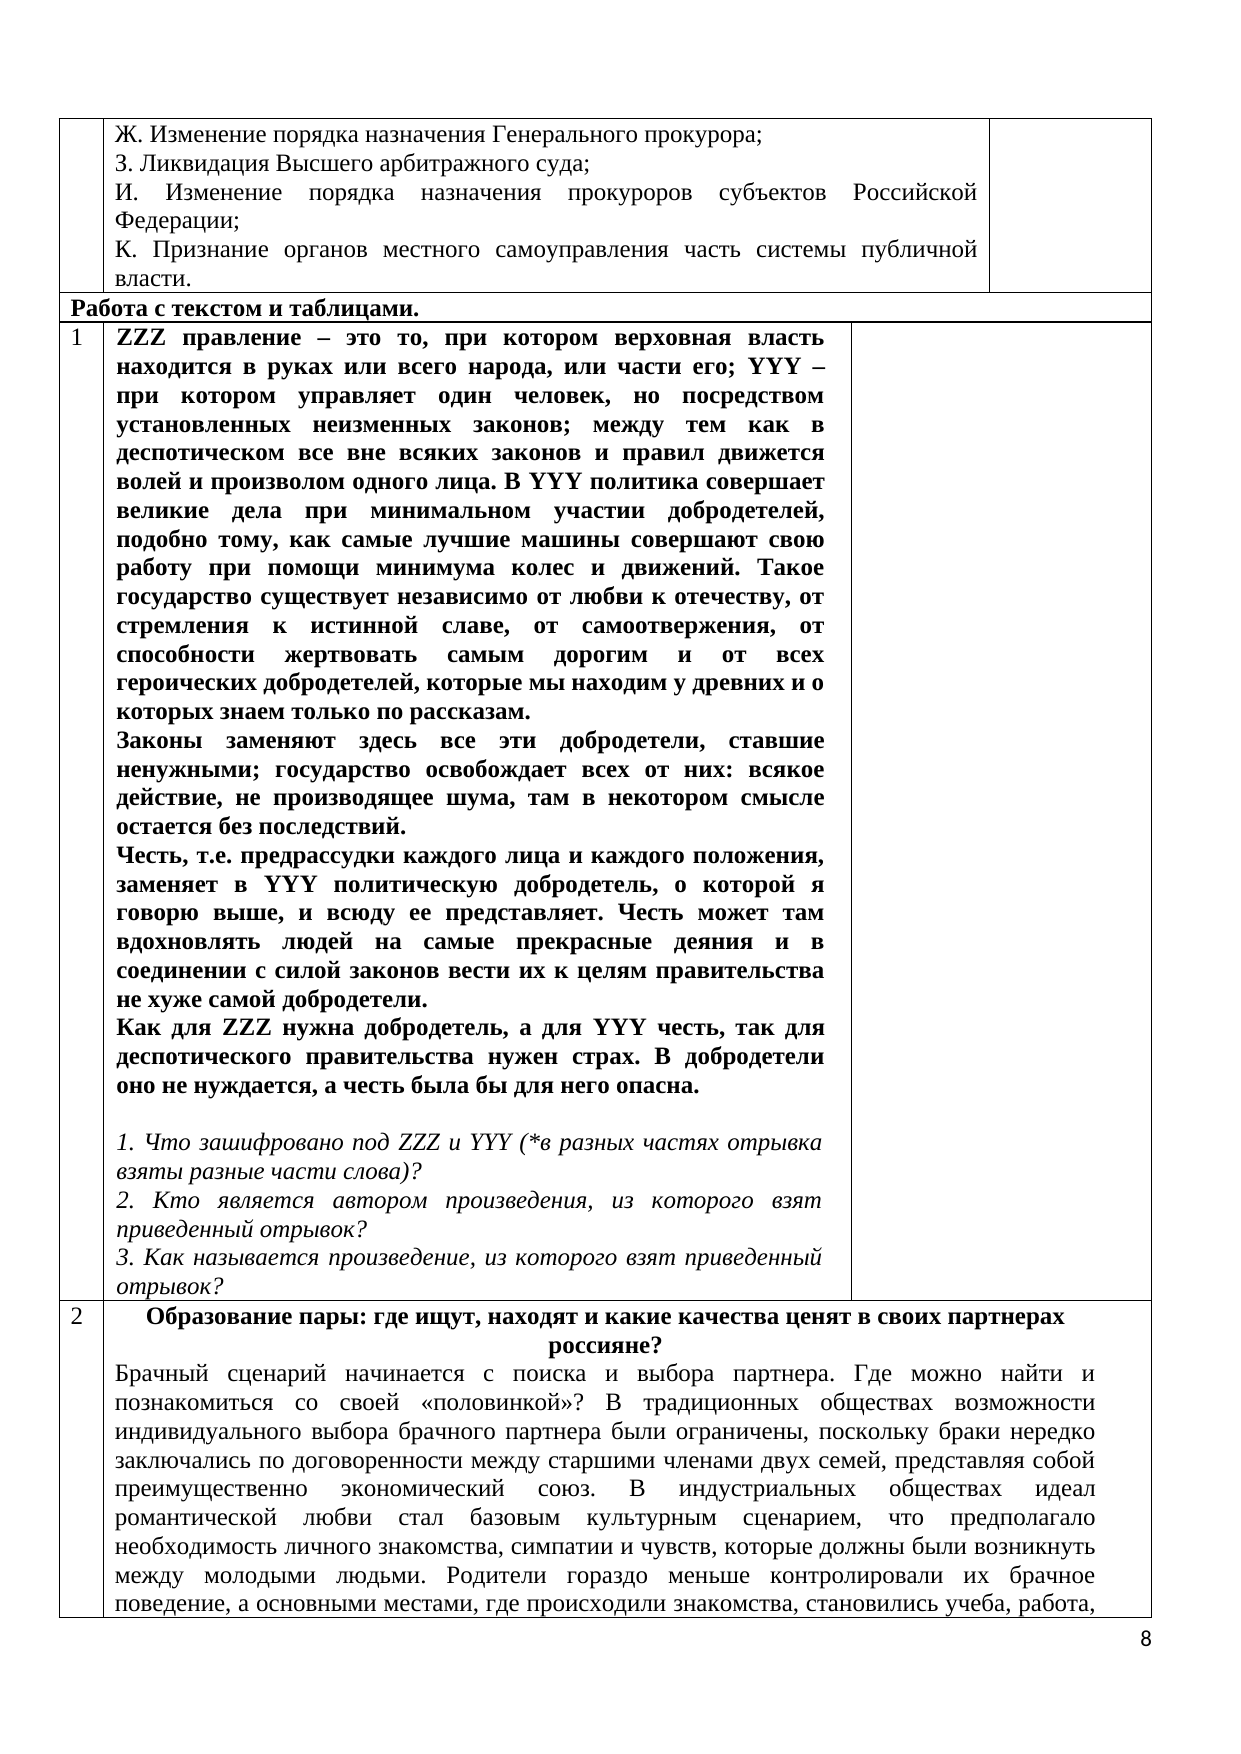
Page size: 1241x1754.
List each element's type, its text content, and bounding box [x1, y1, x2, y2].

table_cell 4 [60, 119, 103, 292]
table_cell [104, 1301, 1151, 1617]
table_cell [852, 323, 1151, 1300]
table_cell [990, 119, 1151, 292]
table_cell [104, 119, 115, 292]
table_cell Работа с текстом и таблицами. [60, 293, 1151, 321]
table_cell 2 [60, 1301, 103, 1617]
table_cell 1 [60, 323, 103, 1300]
table_cell ZZZ правление – это то, при котором верховная власть находится в руках или всего народа, или части его; YYY – при котором управляет один человек, но посредством установленных неизменных законов; между тем как в деспотическом все вне всяких законов и правил движется волей и произволом одного лица. В YYY политика совершает великие дела при минимальном участии добродетелей, подобно тому, как самые лучшие машины совершают свою работу при помощи минимума колес и движений. Такое государство существует независимо от любви к отечеству, от стремления к истинной славе, от самоотвержения, от способности жертвовать самым дорогим и от всех героических добродетелей, которые мы находим у древних и о которых знаем только по рассказам. Законы заменяют здесь все эти добродетели, ставшие ненужными; государство освобождает всех от них: всякое действие, не производящее шума, там в некотором смысле остается без последствий. Честь, т.е. предрассудки каждого лица и каждого положения, заменяет в YYY политическую добродетель, о которой я говорю выше, и всюду ее представляет. Честь может там вдохновлять людей на самые прекрасные деяния и в соединении с силой законов вести их к целям правительства не хуже самой добродетели. Как для ZZZ нужна добродетель, а для YYY честь, так для деспотического правительства нужен страх. В добродетели оно не нуждается, а честь была бы для него опасна. 1. Что зашифровано под ZZZ и YYY (*в разных частях отрывка взяты разные части слова)? 2. Кто является автором произведения, из которого взят приведенный отрывок? 3. Как называется произведение, из которого взят приведенный отрывок? [104, 323, 851, 1300]
